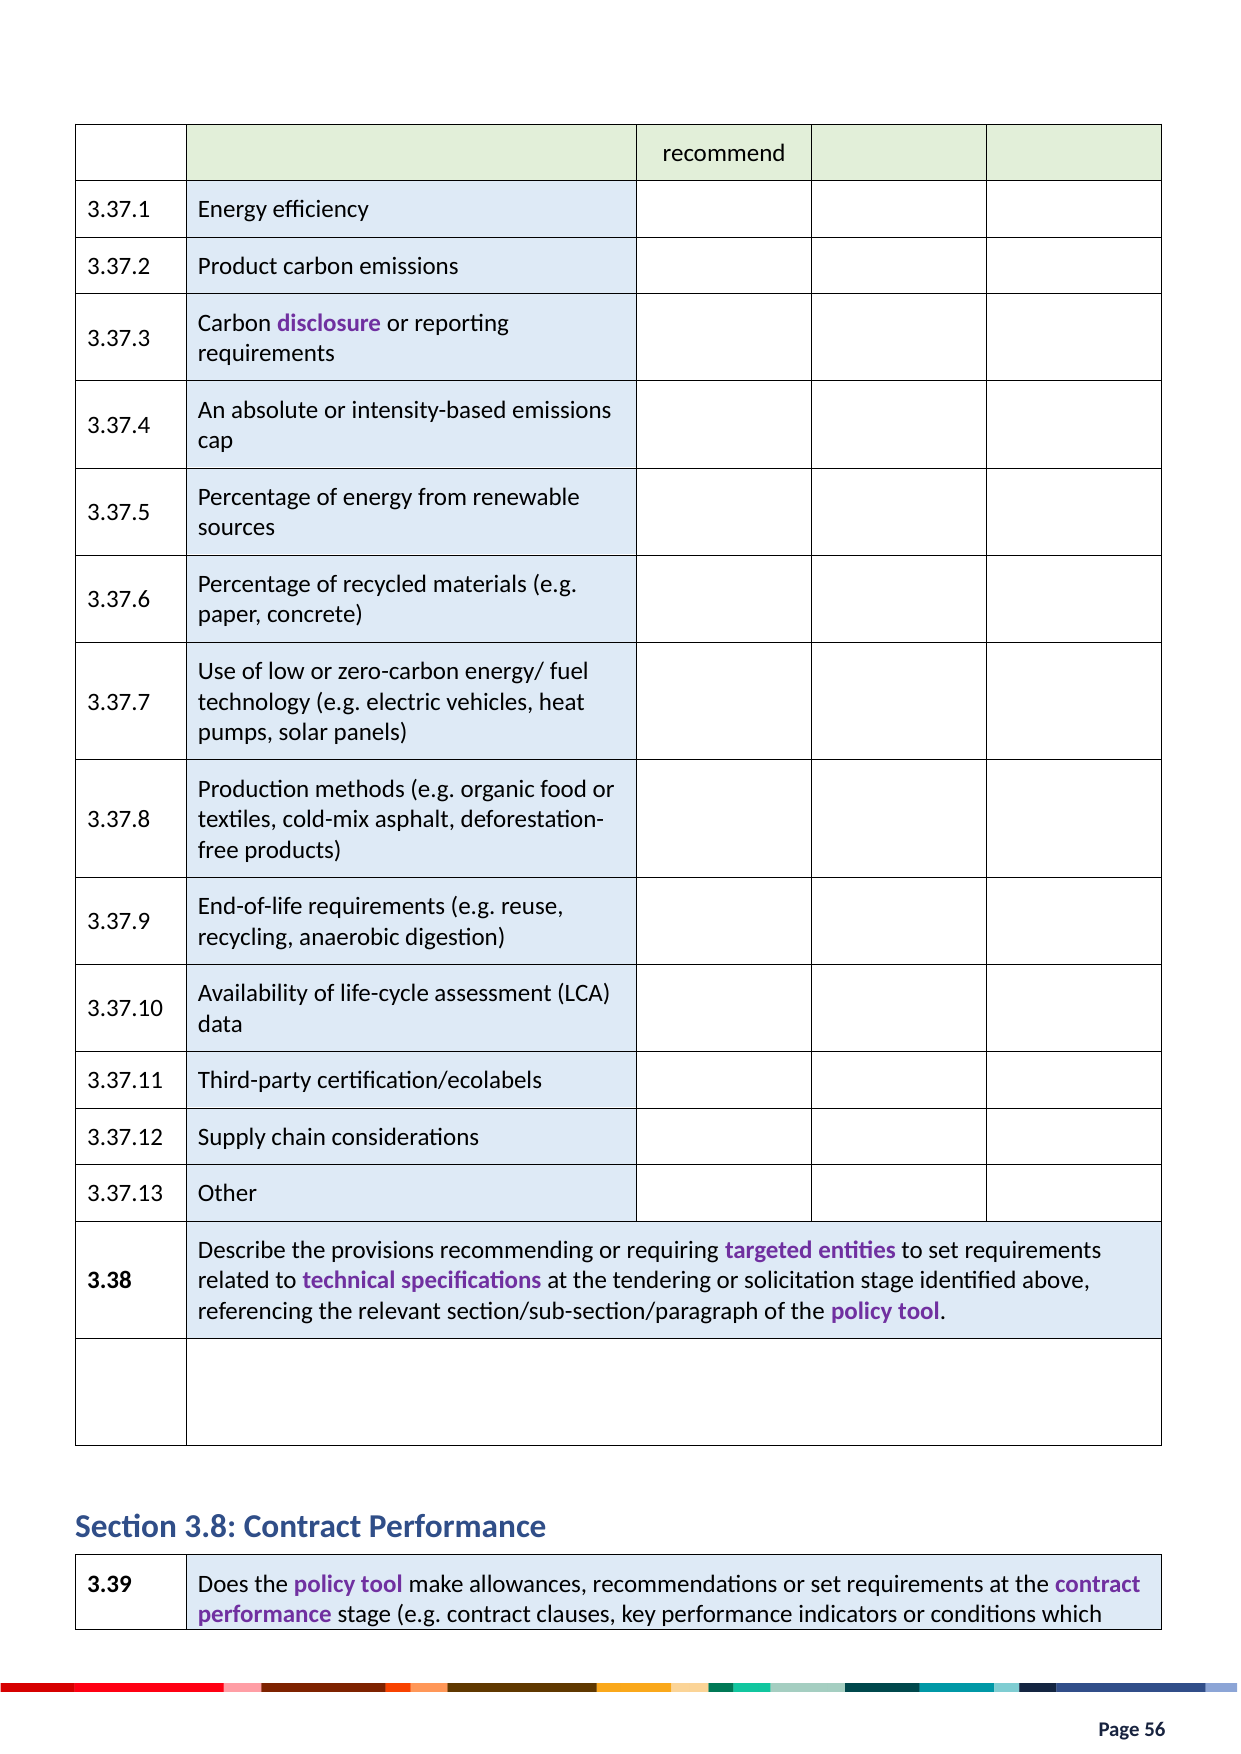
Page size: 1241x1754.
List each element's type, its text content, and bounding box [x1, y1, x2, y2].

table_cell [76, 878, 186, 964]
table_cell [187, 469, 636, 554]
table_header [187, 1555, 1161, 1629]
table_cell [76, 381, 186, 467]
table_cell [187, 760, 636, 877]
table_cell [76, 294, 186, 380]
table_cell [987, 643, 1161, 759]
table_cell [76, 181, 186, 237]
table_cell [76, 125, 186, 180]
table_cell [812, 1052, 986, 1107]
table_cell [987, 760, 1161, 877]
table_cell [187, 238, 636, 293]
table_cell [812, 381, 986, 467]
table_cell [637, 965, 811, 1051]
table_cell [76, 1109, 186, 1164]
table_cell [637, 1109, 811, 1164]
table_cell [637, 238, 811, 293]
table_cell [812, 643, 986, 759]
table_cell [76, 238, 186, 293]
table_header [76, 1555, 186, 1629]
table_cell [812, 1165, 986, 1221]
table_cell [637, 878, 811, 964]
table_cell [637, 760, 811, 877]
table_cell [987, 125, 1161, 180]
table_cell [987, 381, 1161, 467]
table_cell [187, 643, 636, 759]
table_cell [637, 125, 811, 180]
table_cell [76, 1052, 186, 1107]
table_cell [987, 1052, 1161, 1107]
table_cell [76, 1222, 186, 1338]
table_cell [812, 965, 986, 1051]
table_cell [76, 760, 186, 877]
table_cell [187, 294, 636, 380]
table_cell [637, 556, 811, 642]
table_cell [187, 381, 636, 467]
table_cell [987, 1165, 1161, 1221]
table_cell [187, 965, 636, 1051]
picture [0, 1683, 1236, 1692]
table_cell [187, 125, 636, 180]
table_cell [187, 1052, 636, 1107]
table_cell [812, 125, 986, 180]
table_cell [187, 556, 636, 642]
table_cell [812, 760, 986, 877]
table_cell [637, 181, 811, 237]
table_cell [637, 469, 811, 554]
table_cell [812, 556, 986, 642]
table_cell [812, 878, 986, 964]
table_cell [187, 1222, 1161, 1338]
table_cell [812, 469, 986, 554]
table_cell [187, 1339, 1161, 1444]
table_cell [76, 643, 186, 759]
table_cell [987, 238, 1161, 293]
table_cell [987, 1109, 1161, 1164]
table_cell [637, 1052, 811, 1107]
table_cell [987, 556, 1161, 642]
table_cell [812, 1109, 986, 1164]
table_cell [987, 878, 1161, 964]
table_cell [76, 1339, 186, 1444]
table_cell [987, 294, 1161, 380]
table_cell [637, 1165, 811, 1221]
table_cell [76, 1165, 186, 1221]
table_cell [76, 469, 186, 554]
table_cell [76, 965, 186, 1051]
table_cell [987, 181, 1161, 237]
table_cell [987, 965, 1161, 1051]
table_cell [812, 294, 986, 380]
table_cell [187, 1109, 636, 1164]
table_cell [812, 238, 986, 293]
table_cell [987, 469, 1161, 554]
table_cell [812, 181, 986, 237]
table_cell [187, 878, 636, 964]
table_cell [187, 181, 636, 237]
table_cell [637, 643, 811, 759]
subtitle Section 3.8: Contract Performance [75, 1505, 1165, 1546]
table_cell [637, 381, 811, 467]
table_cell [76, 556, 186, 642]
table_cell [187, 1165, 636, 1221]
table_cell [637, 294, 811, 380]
